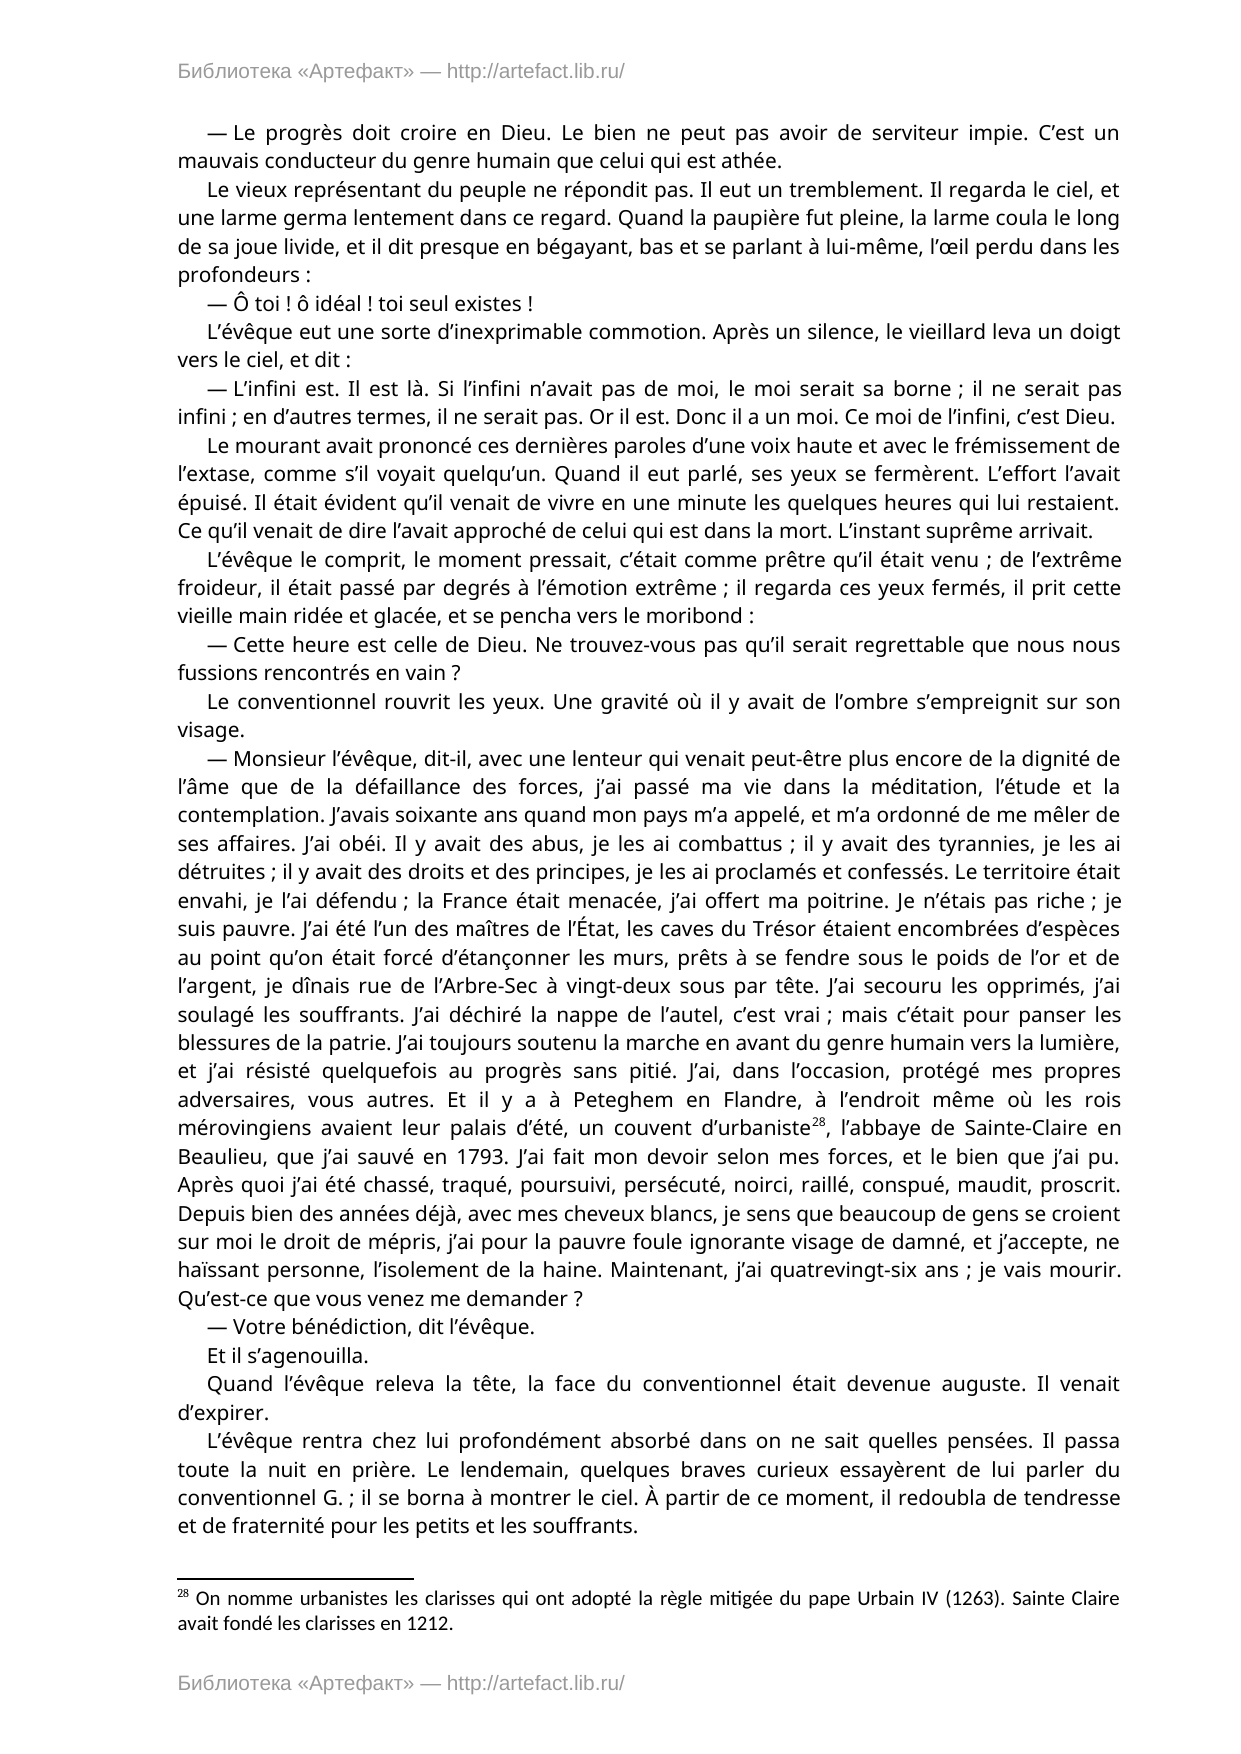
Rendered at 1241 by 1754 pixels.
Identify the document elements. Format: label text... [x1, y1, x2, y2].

text — Ô toi ! ô idéal ! toi seul existes ! [177, 289, 1122, 317]
text Le conventionnel rouvrit les yeux. Une gravité où il y avait de l’ombre s’empreignit sur son visage. [177, 687, 1122, 744]
text — Le progrès doit croire en Dieu. Le bien ne peut pas avoir de serviteur impie. C’est un mauvais conducteur du genre humain que celui qui est athée. [177, 118, 1122, 175]
text Le mourant avait prononcé ces dernières paroles d’une voix haute et avec le frémissement de l’extase, comme s’il voyait quelqu’un. Quand il eut parlé, ses yeux se fermèrent. L’effort l’avait épuisé. Il était évident qu’il venait de vivre en une minute les quelques heures qui lui restaient. Ce qu’il venait de dire l’avait approché de celui qui est dans la mort. L’instant suprême arrivait. [177, 431, 1122, 545]
text — Votre bénédiction, dit l’évêque. [177, 1312, 1122, 1341]
text — L’infini est. Il est là. Si l’infini n’avait pas de moi, le moi serait sa borne ; il ne serait pas infini ; en d’autres termes, il ne serait pas. Or il est. Donc il a un moi. Ce moi de l’infini, c’est Dieu. [177, 374, 1122, 431]
text L’évêque eut une sorte d’inexprimable commotion. Après un silence, le vieillard leva un doigt vers le ciel, et dit : [177, 317, 1122, 374]
text Et il s’agenouilla. [177, 1341, 1122, 1369]
text — Cette heure est celle de Dieu. Ne trouvez-vous pas qu’il serait regrettable que nous nous fussions rencontrés en vain ? [177, 630, 1122, 687]
text L’évêque rentra chez lui profondément absorbé dans on ne sait quelles pensées. Il passa toute la nuit en prière. Le lendemain, quelques braves curieux essayèrent de lui parler du conventionnel G. ; il se borna à montrer le ciel. À partir de ce moment, il redoubla de tendresse et de fraternité pour les petits et les souffrants. [177, 1426, 1122, 1540]
text L’évêque le comprit, le moment pressait, c’était comme prêtre qu’il était venu ; de l’extrême froideur, il était passé par degrés à l’émotion extrême ; il regarda ces yeux fermés, il prit cette vieille main ridée et glacée, et se pencha vers le moribond : [177, 545, 1122, 630]
text Le vieux représentant du peuple ne répondit pas. Il eut un tremblement. Il regarda le ciel, et une larme germa lentement dans ce regard. Quand la paupière fut pleine, la larme coula le long de sa joue livide, et il dit presque en bégayant, bas et se parlant à lui-même, l’œil perdu dans les profondeurs : [177, 175, 1122, 289]
text Quand l’évêque releva la tête, la face du conventionnel était devenue auguste. Il venait d’expirer. [177, 1369, 1122, 1426]
text — Monsieur l’évêque, dit-il, avec une lenteur qui venait peut-être plus encore de la dignité de l’âme que de la défaillance des forces, j’ai passé ma vie dans la méditation, l’étude et la contemplation. J’avais soixante ans quand mon pays m’a appelé, et m’a ordonné de me mêler de ses affaires. J’ai obéi. Il y avait des abus, je les ai combattus ; il y avait des tyrannies, je les ai détruites ; il y avait des droits et des principes, je les ai proclamés et confessés. Le territoire était envahi, je l’ai défendu ; la France était menacée, j’ai offert ma poitrine. Je n’étais pas riche ; je suis pauvre. J’ai été l’un des maîtres de l’État, les caves du Trésor étaient encombrées d’espèces au point qu’on était forcé d’étançonner les murs, prêts à se fendre sous le poids de l’or et de l’argent, je dînais rue de l’Arbre-Sec à vingt-deux sous par tête. J’ai secouru les opprimés, j’ai soulagé les souffrants. J’ai déchiré la nappe de l’autel, c’est vrai ; mais c’était pour panser les blessures de la patrie. J’ai toujours soutenu la marche en avant du genre humain vers la lumière, et j’ai résisté quelquefois au progrès sans pitié. J’ai, dans l’occasion, protégé mes propres adversaires, vous autres. Et il y a à Peteghem en Flandre, à l’endroit même où les rois mérovingiens avaient leur palais d’été, un couvent d’urbaniste, l’abbaye de Sainte-Claire en Beaulieu, que j’ai sauvé en 1793. J’ai fait mon devoir selon mes forces, et le bien que j’ai pu. Après quoi j’ai été chassé, traqué, poursuivi, persécuté, noirci, raillé, conspué, maudit, proscrit. Depuis bien des années déjà, avec mes cheveux blancs, je sens que beaucoup de gens se croient sur moi le droit de mépris, j’ai pour la pauvre foule ignorante visage de damné, et j’accepte, ne haïssant personne, l’isolement de la haine. Maintenant, j’ai quatrevingt-six ans ; je vais mourir. Qu’est-ce que vous venez me demander ? [177, 744, 1122, 1312]
